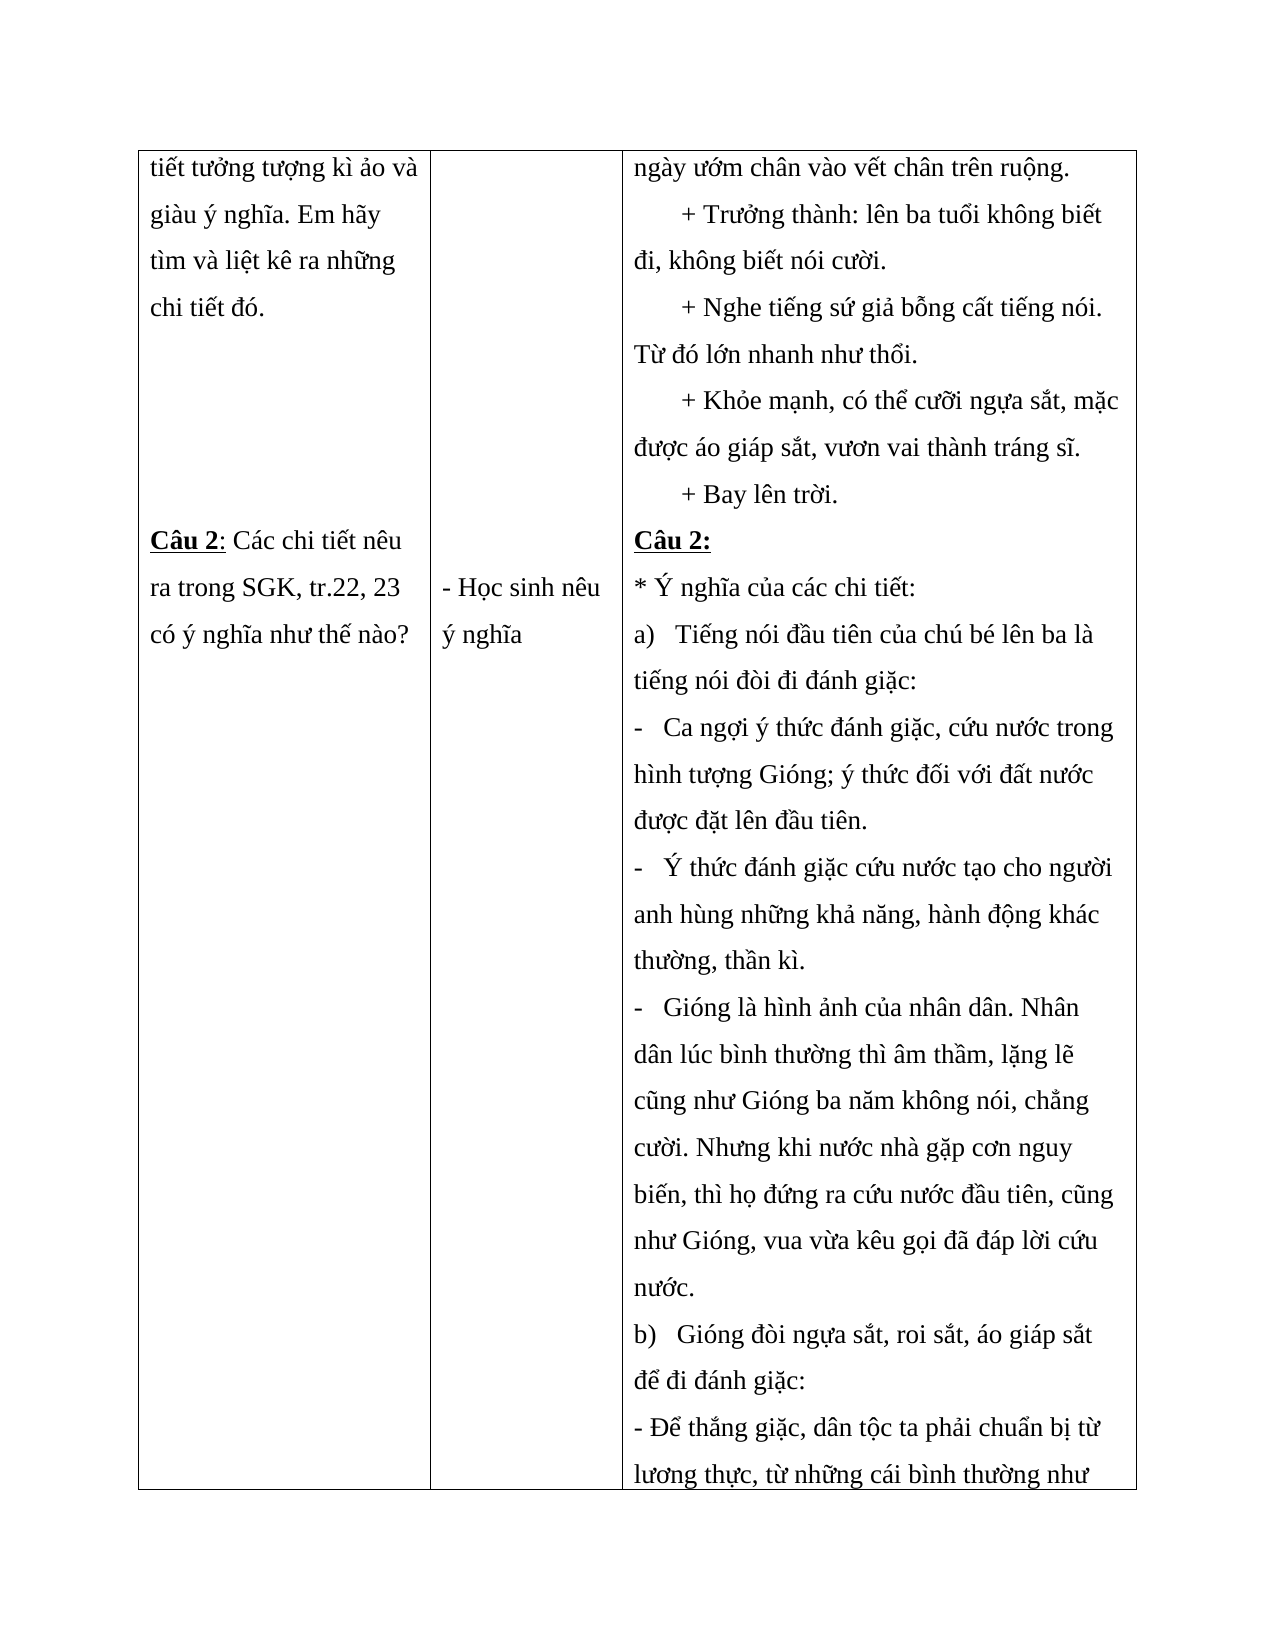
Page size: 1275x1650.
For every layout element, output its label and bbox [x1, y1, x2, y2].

table_cell [623, 151, 1136, 1489]
table_cell [431, 151, 622, 1489]
table_cell [139, 151, 430, 1489]
